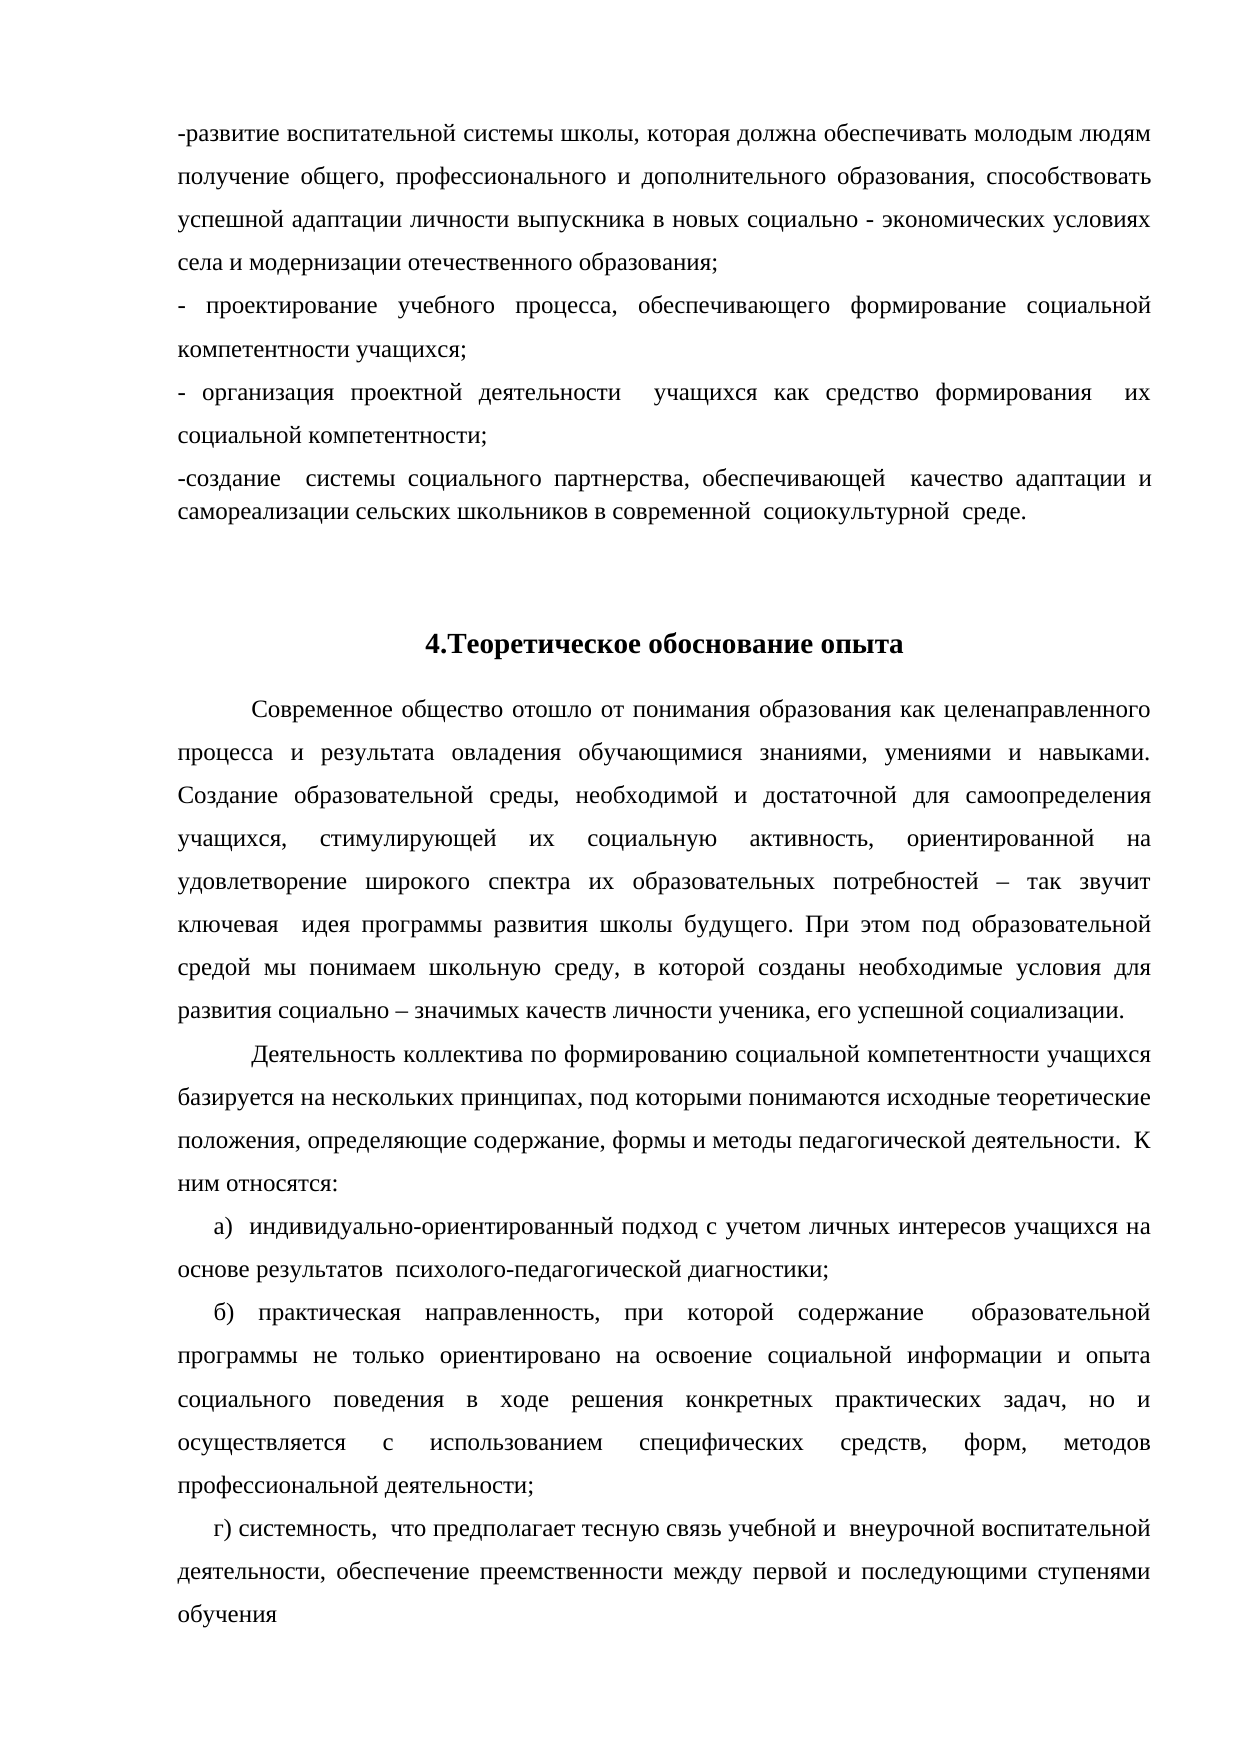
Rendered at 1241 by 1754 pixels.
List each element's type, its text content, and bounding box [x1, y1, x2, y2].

text Деятельность коллектива по формированию социальной компетентности учащихся базируется на нескольких принципах, под которыми понимаются исходные теоретические положения, определяющие содержание, формы и методы педагогической деятельности. К ним относятся: [177, 1039, 1152, 1197]
text - организация проектной деятельности учащихся как средство формирования их социальной компетентности; [177, 377, 1152, 449]
text -развитие воспитательной системы школы, которая должна обеспечивать молодым людям получение общего, профессионального и дополнительного образования, способствовать успешной адаптации личности выпускника в новых социально - экономических условиях села и модернизации отечественного образования; [177, 118, 1152, 276]
text -создание системы социального партнерства, обеспечивающей качество адаптации и самореализации сельских школьников в современной социокультурной среде. [177, 463, 1152, 525]
text б) практическая направленность, при которой содержание образовательной программы не только ориентировано на освоение социальной информации и опыта социального поведения в ходе решения конкретных практических задач, но и осуществляется с использованием специфических средств, форм, методов профессиональной деятельности; [177, 1297, 1152, 1499]
text - проектирование учебного процесса, обеспечивающего формирование социальной компетентности учащихся; [177, 291, 1152, 362]
text г) системность, что предполагает тесную связь учебной и внеурочной воспитательной деятельности, обеспечение преемственности между первой и последующими ступенями обучения [177, 1513, 1152, 1628]
text а) индивидуально-ориентированный подход с учетом личных интересов учащихся на основе результатов психолого-педагогической диагностики; [177, 1211, 1152, 1283]
text 4.Теоретическое обоснование опыта [177, 627, 1152, 660]
text Современное общество отошло от понимания образования как целенаправленного процесса и результата овладения обучающимися знаниями, умениями и навыками. Создание образовательной среды, необходимой и достаточной для самоопределения учащихся, стимулирующей их социальную активность, ориентированной на удовлетворение широкого спектра их образовательных потребностей – так звучит ключевая идея программы развития школы будущего. При этом под образовательной средой мы понимаем школьную среду, в которой созданы необходимые условия для развития социально – значимых качеств личности ученика, его успешной социализации. [177, 694, 1152, 1024]
